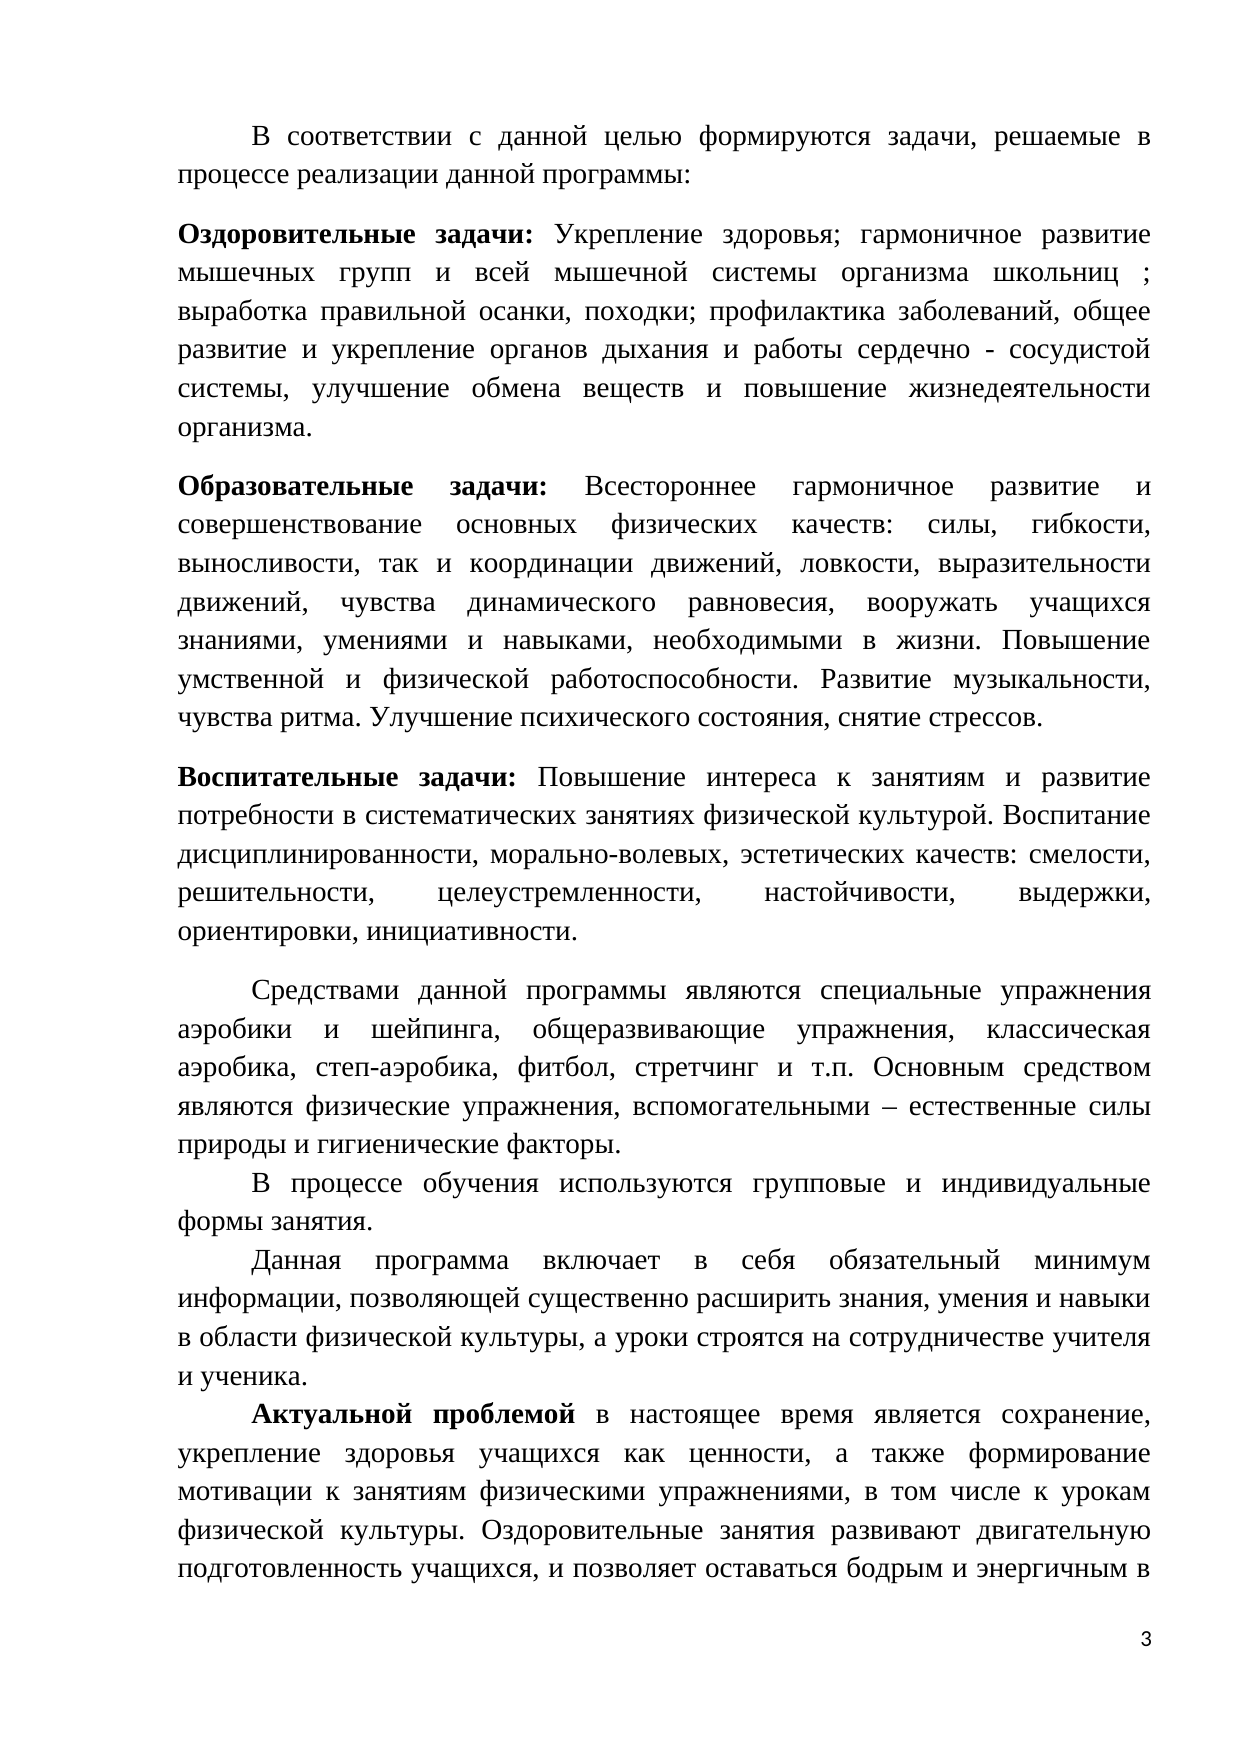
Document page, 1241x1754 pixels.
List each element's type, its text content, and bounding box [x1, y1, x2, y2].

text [177, 1396, 1152, 1584]
text Воспитательные задачи: Повышение интереса к занятиям и развитие потребности в систематических занятиях физической культурой. Воспитание дисциплинированности, морально-волевых, эстетических качеств: смелости, решительности, целеустремленности, настойчивости, выдержки, ориентировки, инициативности. [177, 759, 1152, 946]
text В процессе обучения используются групповые и индивидуальные формы занятия. [177, 1165, 1152, 1237]
text Средствами данной программы являются специальные упражнения аэробики и шейпинга, общеразвивающие упражнения, классическая аэробика, степ-аэробика, фитбол, стретчинг и т.п. Основным средством являются физические упражнения, вспомогательными – естественные силы природы и гигиенические факторы. [177, 972, 1152, 1160]
text Данная программа включает в себя обязательный минимум информации, позволяющей существенно расширить знания, умения и навыки в области физической культуры, а уроки строятся на сотрудничестве учителя и ученика. [177, 1242, 1152, 1391]
text В соответствии с данной целью формируются задачи, решаемые в процессе реализации данной программы: [177, 118, 1152, 190]
text Образовательные задачи: Всестороннее гармоничное развитие и совершенствование основных физических качеств: силы, гибкости, выносливости, так и координации движений, ловкости, выразительности движений, чувства динамического равновесия, вооружать учащихся знаниями, умениями и навыками, необходимыми в жизни. Повышение умственной и физической работоспособности. Развитие музыкальности, чувства ритма. Улучшение психического состояния, снятие стрессов. [177, 468, 1152, 733]
text Оздоровительные задачи: Укрепление здоровья; гармоничное развитие мышечных групп и всей мышечной системы организма школьниц ; выработка правильной осанки, походки; профилактика заболеваний, общее развитие и укрепление органов дыхания и работы сердечно - сосудистой системы, улучшение обмена веществ и повышение жизнедеятельности организма. [177, 216, 1152, 442]
